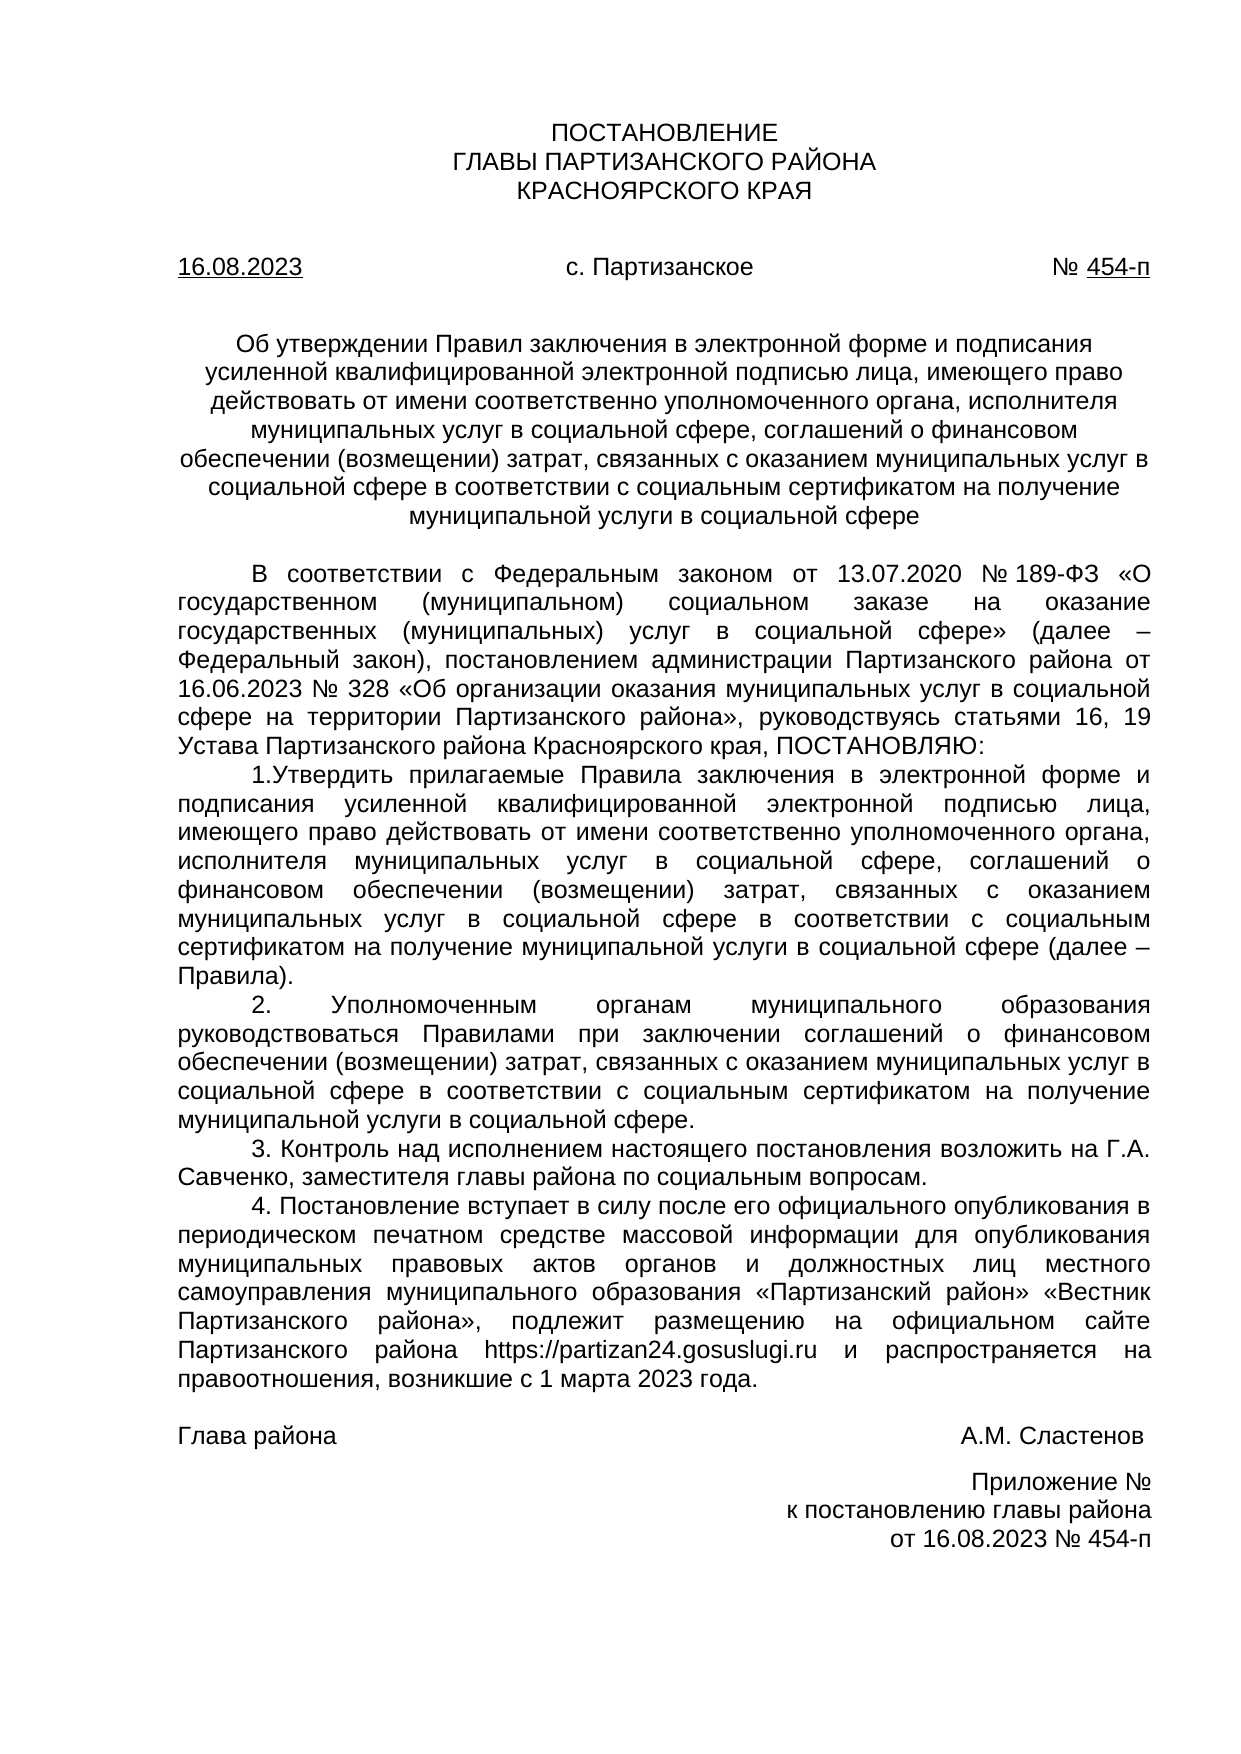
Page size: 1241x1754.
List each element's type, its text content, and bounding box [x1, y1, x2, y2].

text ГЛАВЫ ПАРТИЗАНСКОГО РАЙОНА [177, 147, 1152, 176]
text 2. Уполномоченным органам муниципального образования руководствоваться Правилами при заключении соглашений о финансовом обеспечении (возмещении) затрат, связанных с оказанием муниципальных услуг в социальной сфере в соответствии с социальным сертификатом на получение муниципальной услуги в социальной сфере. [177, 990, 1152, 1133]
text 1.Утвердить прилагаемые Правила заключения в электронной форме и подписания усиленной квалифицированной электронной подписью лица, имеющего право действовать от имени соответственно уполномоченного органа, исполнителя муниципальных услуг в социальной сфере, соглашений о финансовом обеспечении (возмещении) затрат, связанных с оказанием муниципальных услуг в социальной сфере в соответствии с социальным сертификатом на получение муниципальной услуги в социальной сфере (далее – Правила). [177, 760, 1152, 990]
text Об утверждении Правил заключения в электронной форме и подписания усиленной квалифицированной электронной подписью лица, имеющего право действовать от имени соответственно уполномоченного органа, исполнителя муниципальных услуг в социальной сфере, соглашений о финансовом обеспечении (возмещении) затрат, связанных с оказанием муниципальных услуг в социальной сфере в соответствии с социальным сертификатом на получение муниципальной услуги в социальной сфере [177, 328, 1152, 530]
text 3. Контроль над исполнением настоящего постановления возложить на Г.А. Савченко, заместителя главы района по социальным вопросам. [177, 1133, 1152, 1191]
text Приложение № [177, 1466, 1152, 1495]
text ПОСТАНОВЛЕНИЕ [177, 118, 1152, 147]
text к постановлению главы района [177, 1495, 1152, 1524]
text В соответствии с Федеральным законом от 13.07.2020 № 189-ФЗ «О государственном (муниципальном) социальном заказе на оказание государственных (муниципальных) услуг в социальной сфере» (далее – Федеральный закон), постановлением администрации Партизанского района от 16.06.2023 № 328 «Об организации оказания муниципальных услуг в социальной сфере на территории Партизанского района», руководствуясь статьями 16, 19 Устава Партизанского района Красноярского края, ПОСТАНОВЛЯЮ: [177, 558, 1152, 760]
text от 16.08.2023 № 454-п [177, 1524, 1152, 1553]
text 4. Постановление вступает в силу после его официального опубликования в периодическом печатном средстве массовой информации для опубликования муниципальных правовых актов органов и должностных лиц местного самоуправления муниципального образования «Партизанский район» «Вестник Партизанского района», подлежит размещению на официальном сайте Партизанского района https://partizan24.gosuslugi.ru и распространяется на правоотношения, возникшие с 1 марта 2023 года. [177, 1191, 1152, 1392]
text Глава района А.М. Сластенов [177, 1421, 1152, 1450]
text КРАСНОЯРСКОГО КРАЯ [177, 176, 1152, 204]
text 16.08.2023 с. Партизанское № 454-п [177, 252, 1152, 281]
